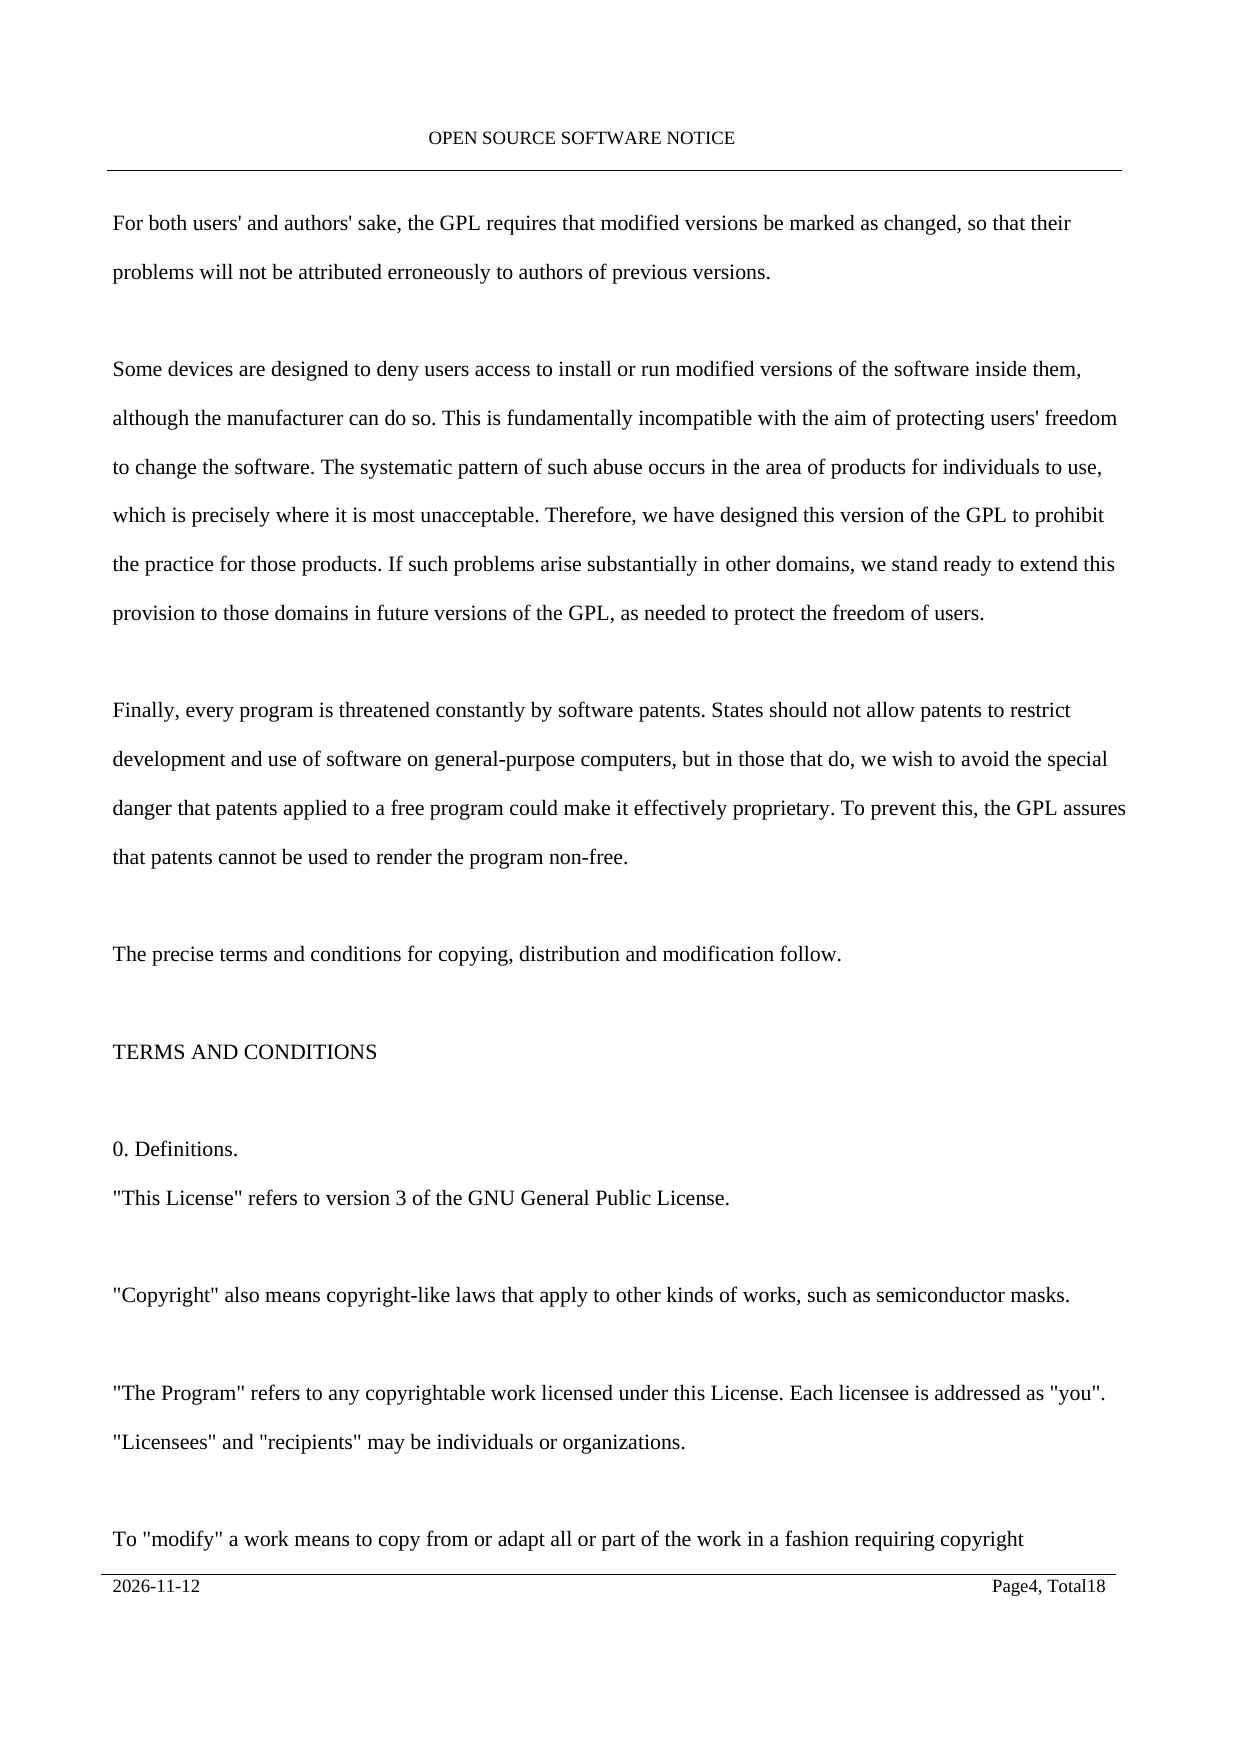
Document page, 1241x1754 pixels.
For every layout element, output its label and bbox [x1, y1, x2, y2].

text [112, 206, 1128, 1555]
